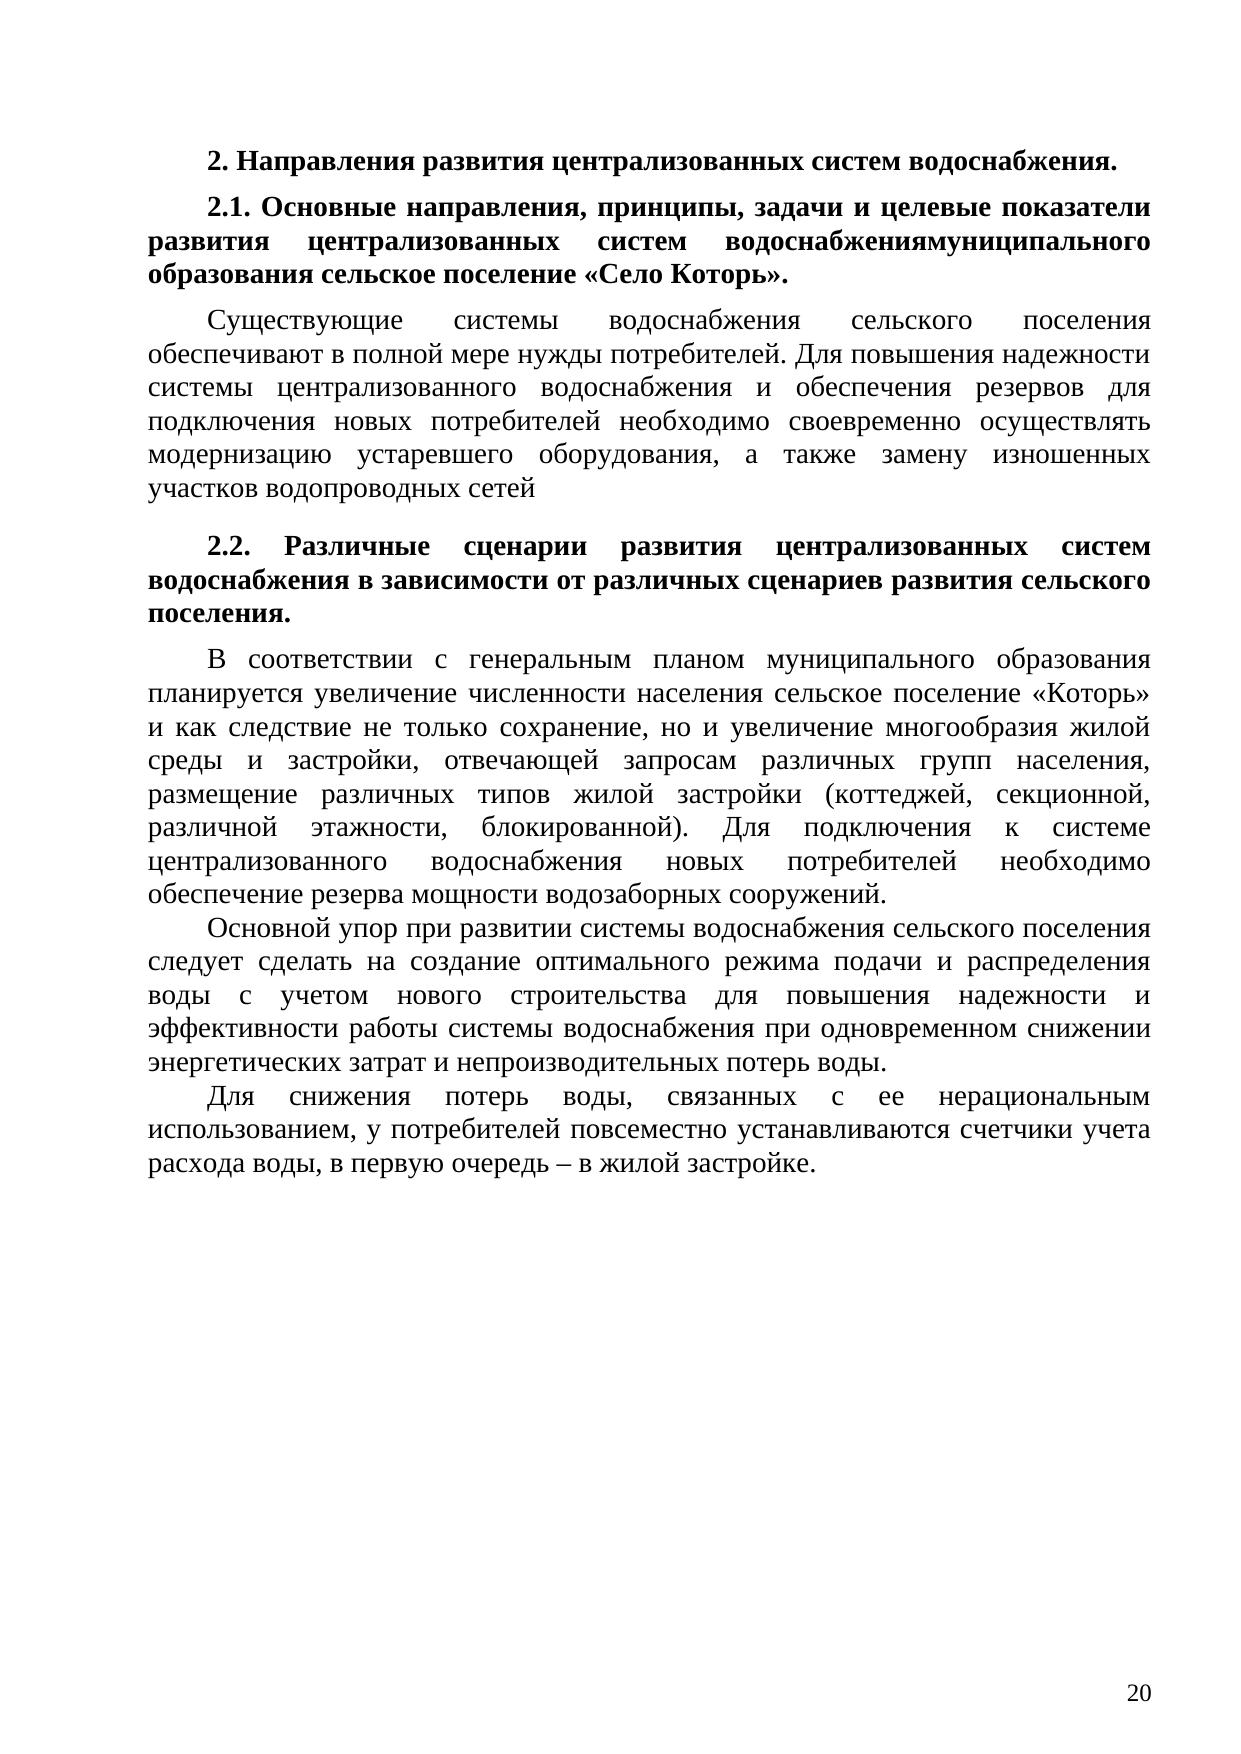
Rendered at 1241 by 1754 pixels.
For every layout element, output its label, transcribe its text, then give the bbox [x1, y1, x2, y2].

text 2.2. Различные сценарии развития централизованных систем водоснабжения в зависимости от различных сценариев развития сельского поселения. [148, 528, 1152, 629]
text В соответствии с генеральным планом муниципального образования планируется увеличение численности населения сельское поселение «Которь» и как следствие не только сохранение, но и увеличение многообразия жилой среды и застройки, отвечающей запросам различных групп населения, размещение различных типов жилой застройки (коттеджей, секционной, различной этажности, блокированной). Для подключения к системе централизованного водоснабжения новых потребителей необходимо обеспечение резерва мощности водозаборных сооружений. [148, 642, 1152, 910]
subtitle 2. Направления развития централизованных систем водоснабжения. [148, 143, 1152, 177]
text Для снижения потерь воды, связанных с ее нерациональным использованием, у потребителей повсеместно устанавливаются счетчики учета расхода воды, в первую очередь – в жилой застройке. [148, 1078, 1152, 1178]
text 2.1. Основные направления, принципы, задачи и целевые показатели развития централизованных систем водоснабжениямуниципального образования сельское поселение «Село Которь». [148, 189, 1152, 290]
text Основной упор при развитии системы водоснабжения сельского поселения следует сделать на создание оптимального режима подачи и распределения воды с учетом нового строительства для повышения надежности и эффективности работы системы водоснабжения при одновременном снижении энергетических затрат и непроизводительных потерь воды. [148, 910, 1152, 1078]
text Существующие системы водоснабжения сельского поселения обеспечивают в полной мере нужды потребителей. Для повышения надежности системы централизованного водоснабжения и обеспечения резервов для подключения новых потребителей необходимо своевременно осуществлять модернизацию устаревшего оборудования, а также замену изношенных участков водопроводных сетей [148, 302, 1152, 503]
